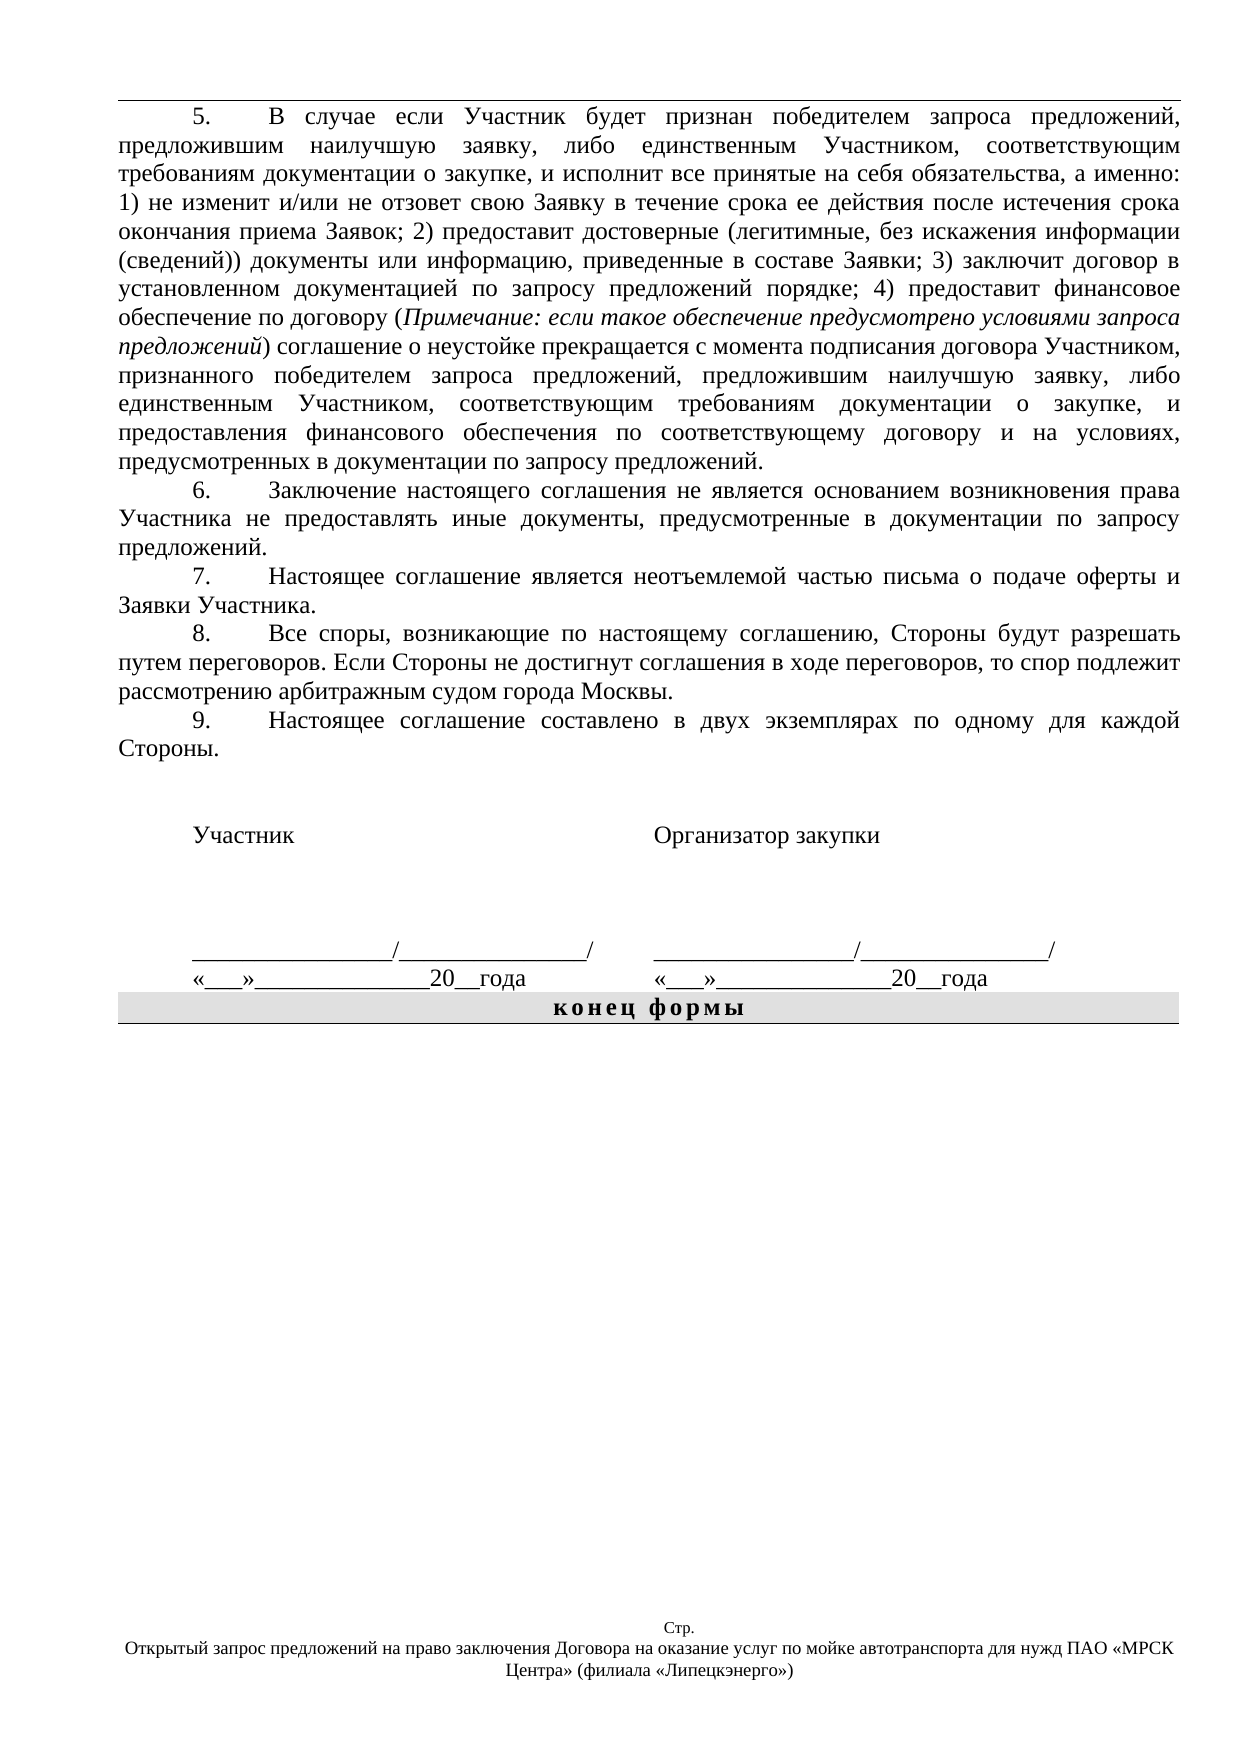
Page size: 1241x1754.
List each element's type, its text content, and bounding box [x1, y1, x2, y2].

list В случае если Участник будет признан победителем запроса предложений, предложившим наилучшую заявку, либо единственным Участником, соответствующим требованиям документации о закупке, и исполнит все принятые на себя обязательства, а именно: 1) не изменит и/или не отзовет свою Заявку в течение срока ее действия после истечения срока окончания приема Заявок; 2) предоставит достоверные (легитимные, без искажения информации (сведений)) документы или информацию, приведенные в составе Заявки; 3) заключит договор в установленном документацией по запросу предложений порядке; 4) предоставит финансовое обеспечение по договору (Примечание: если такое обеспечение предусмотрено условиями запроса предложений) соглашение о неустойке прекращается с момента подписания договора Участником, признанного победителем запроса предложений, предложившим наилучшую заявку, либо единственным Участником, соответствующим требованиям документации о закупке, и предоставления финансового обеспечения по соответствующему договору и на условиях, предусмотренных в документации по запросу предложений. [118, 101, 1181, 475]
table_header Участник [181, 820, 642, 848]
list Заключение настоящего соглашения не является основанием возникновения права Участника не предоставлять иные документы, предусмотренные в документации по запросу предложений. [118, 475, 1181, 561]
list Настоящее соглашение является неотъемлемой частью письма о подаче оферты и Заявки Участника. [118, 561, 1181, 618]
text конец формы [118, 992, 1179, 1023]
list Все споры, возникающие по настоящему соглашению, Стороны будут разрешать путем переговоров. Если Стороны не достигнут соглашения в ходе переговоров, то спор подлежит рассмотрению арбитражным судом города Москвы. [118, 618, 1181, 705]
list Настоящее соглашение составлено в двух экземплярах по одному для каждой Стороны. [118, 705, 1181, 762]
table_header Организатор закупки [643, 820, 1104, 848]
table_cell ________________/_______________/ «___»______________20__года [643, 849, 1104, 992]
table_cell ________________/_______________/ «___»______________20__года [181, 849, 642, 992]
